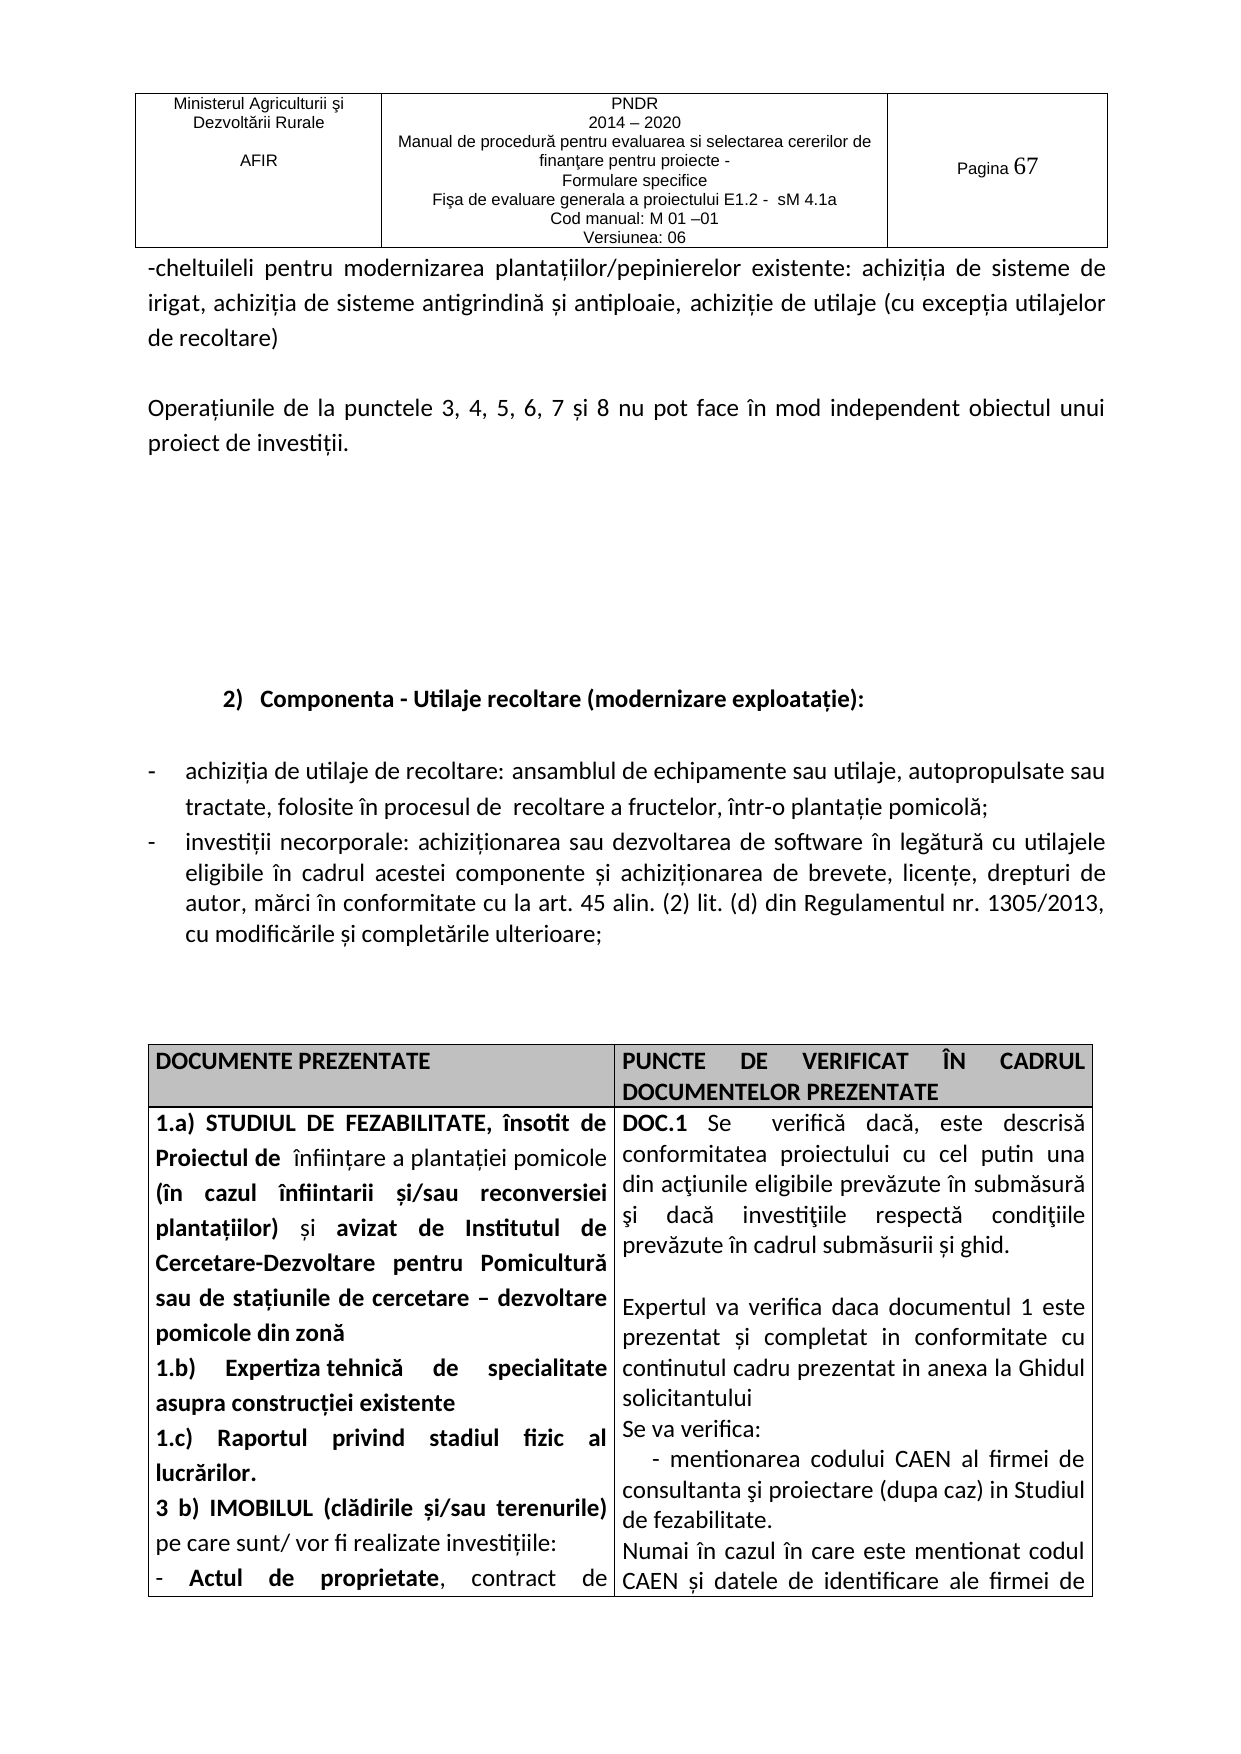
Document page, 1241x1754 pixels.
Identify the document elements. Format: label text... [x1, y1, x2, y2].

list -cheltuileli pentru modernizarea plantațiilor/pepinierelor existente: achiziția de sisteme de irigat, achiziția de sisteme antigrindină și antiploaie, achiziție de utilaje (cu excepția utilajelor de recoltare) [888, 148, 1106, 247]
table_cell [149, 1108, 614, 1596]
text - investiții necorporale: achiziționarea sau dezvoltarea de software în legătură cu utilajele eligibile în cadrul acestei componente și achiziționarea de brevete, licențe, drepturi de autor, mărci în conformitate cu la art. 45 alin. (2) lit. (d) din Regulamentul nr. 1305/2013, cu modificările și completările ulterioare; [148, 826, 1106, 948]
list -cheltuileli pentru modernizarea plantațiilor/pepinierelor existente: achiziția de sisteme de irigat, achiziția de sisteme antigrindină și antiploaie, achiziție de utilaje (cu excepția utilajelor de recoltare) [148, 248, 1106, 353]
text 2) Componenta - Utilaje recoltare (modernizare exploatație): [223, 683, 1106, 713]
list achiziția de utilaje de recoltare: ansamblul de echipamente sau utilaje, autopropulsate sau tractate, folosite în procesul de recoltare a fructelor, într-o plantație pomicolă; [148, 753, 1106, 822]
table_header PUNCTE DE VERIFICAT ÎN CADRUL DOCUMENTELOR PREZENTATE [615, 1045, 1092, 1106]
list -cheltuileli pentru modernizarea plantațiilor/pepinierelor existente: achiziția de sisteme de irigat, achiziția de sisteme antigrindină și antiploaie, achiziție de utilaje (cu excepția utilajelor de recoltare) [148, 148, 381, 247]
list Operațiunile de la punctele 3, 4, 5, 6, 7 și 8 nu pot face în mod independent obiectul unui proiect de investiții. [148, 393, 1106, 458]
table_header DOCUMENTE PREZENTATE [149, 1045, 614, 1106]
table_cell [615, 1108, 1092, 1596]
list -cheltuileli pentru modernizarea plantațiilor/pepinierelor existente: achiziția de sisteme de irigat, achiziția de sisteme antigrindină și antiploaie, achiziție de utilaje (cu excepția utilajelor de recoltare) [382, 148, 887, 247]
